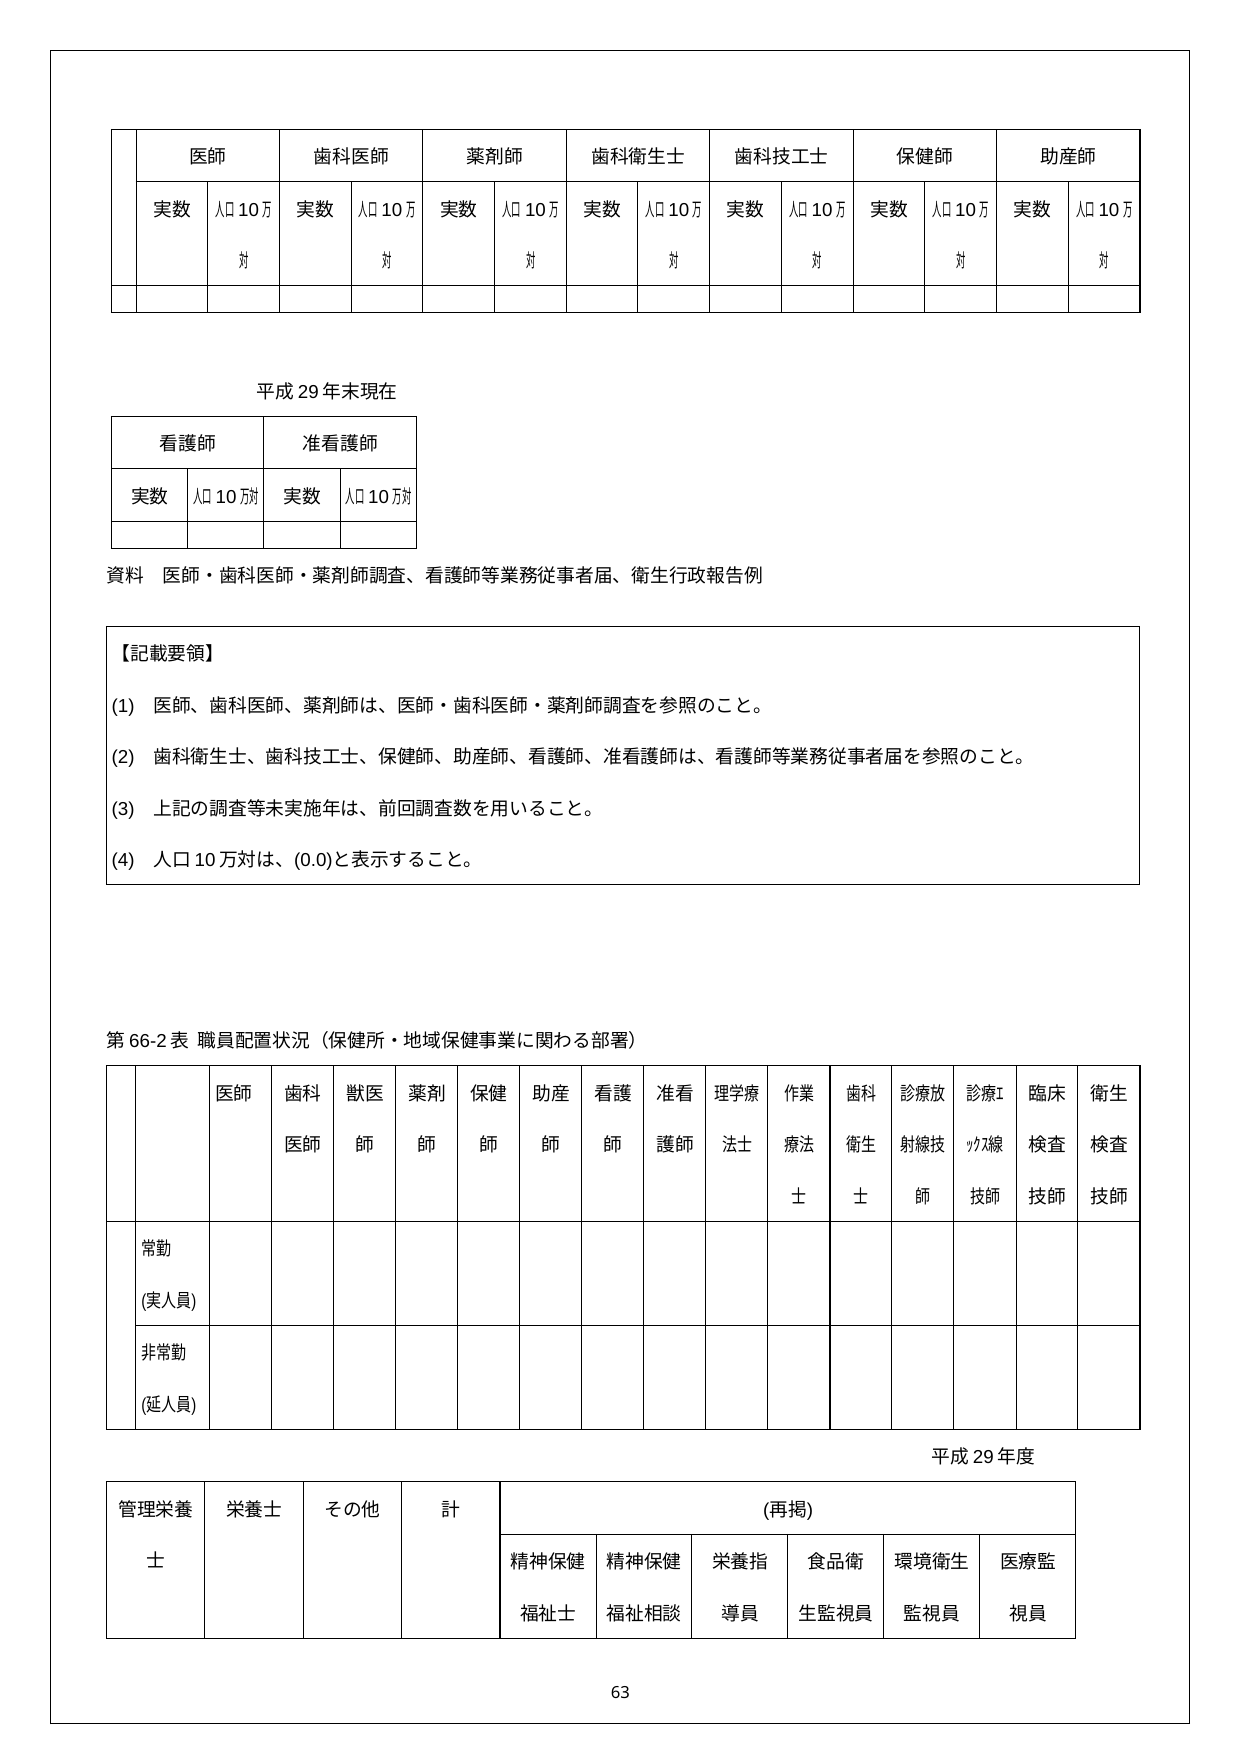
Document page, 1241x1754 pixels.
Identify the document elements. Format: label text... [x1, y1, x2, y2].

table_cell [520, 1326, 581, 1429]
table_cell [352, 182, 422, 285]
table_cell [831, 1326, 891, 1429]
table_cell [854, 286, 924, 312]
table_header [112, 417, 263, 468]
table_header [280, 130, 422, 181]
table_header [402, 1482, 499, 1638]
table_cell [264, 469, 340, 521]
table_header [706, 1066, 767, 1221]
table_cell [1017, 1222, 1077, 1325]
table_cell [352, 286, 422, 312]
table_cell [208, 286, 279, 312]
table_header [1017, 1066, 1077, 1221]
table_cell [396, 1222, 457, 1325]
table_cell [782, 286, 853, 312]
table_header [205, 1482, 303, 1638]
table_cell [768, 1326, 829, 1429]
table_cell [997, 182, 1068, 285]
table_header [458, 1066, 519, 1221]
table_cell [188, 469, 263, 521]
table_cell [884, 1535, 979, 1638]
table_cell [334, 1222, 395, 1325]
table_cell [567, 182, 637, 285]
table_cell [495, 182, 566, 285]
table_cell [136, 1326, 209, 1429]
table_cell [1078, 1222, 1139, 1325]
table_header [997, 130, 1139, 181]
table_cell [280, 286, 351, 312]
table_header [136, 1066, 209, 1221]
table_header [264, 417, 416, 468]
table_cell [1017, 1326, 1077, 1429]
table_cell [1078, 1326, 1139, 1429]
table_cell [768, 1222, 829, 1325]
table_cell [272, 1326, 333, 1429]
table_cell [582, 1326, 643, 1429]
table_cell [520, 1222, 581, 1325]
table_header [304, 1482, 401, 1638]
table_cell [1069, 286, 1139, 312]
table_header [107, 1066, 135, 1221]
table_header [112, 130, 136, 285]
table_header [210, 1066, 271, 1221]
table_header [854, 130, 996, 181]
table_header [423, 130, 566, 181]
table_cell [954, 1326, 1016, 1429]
text 資料 医師・歯科医師・薬剤師調査、看護師等業務従事者届、衛生行政報告例 [106, 549, 1134, 600]
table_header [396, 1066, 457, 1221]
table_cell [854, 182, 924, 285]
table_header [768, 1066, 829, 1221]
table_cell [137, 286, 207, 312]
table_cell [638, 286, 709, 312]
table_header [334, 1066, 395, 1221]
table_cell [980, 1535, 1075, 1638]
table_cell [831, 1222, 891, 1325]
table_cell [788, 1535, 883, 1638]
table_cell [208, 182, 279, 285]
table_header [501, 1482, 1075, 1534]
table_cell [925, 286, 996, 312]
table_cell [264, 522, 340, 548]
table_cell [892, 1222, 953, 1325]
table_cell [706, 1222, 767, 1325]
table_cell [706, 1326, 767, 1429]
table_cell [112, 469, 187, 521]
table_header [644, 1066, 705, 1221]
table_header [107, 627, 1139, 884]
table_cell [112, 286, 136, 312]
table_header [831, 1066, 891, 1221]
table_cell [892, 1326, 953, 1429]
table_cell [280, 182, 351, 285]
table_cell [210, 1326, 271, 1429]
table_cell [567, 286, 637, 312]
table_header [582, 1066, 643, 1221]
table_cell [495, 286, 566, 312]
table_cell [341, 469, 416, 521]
text 第66-2表 職員配置状況（保健所・地域保健事業に関わる部署） [106, 1014, 1134, 1065]
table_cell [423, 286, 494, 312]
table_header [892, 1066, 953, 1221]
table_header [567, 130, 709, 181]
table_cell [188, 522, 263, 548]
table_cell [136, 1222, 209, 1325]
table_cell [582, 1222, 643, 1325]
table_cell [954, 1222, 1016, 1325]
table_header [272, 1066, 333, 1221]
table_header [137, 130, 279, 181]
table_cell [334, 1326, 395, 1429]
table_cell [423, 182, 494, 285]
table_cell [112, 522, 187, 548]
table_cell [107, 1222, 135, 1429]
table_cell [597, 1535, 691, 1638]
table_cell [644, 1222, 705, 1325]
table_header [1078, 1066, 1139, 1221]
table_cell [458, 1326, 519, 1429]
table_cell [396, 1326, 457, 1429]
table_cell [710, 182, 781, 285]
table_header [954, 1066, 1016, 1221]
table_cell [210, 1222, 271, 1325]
text 平成29年末現在 [106, 364, 1134, 416]
text 平成29年度 [106, 1430, 1134, 1481]
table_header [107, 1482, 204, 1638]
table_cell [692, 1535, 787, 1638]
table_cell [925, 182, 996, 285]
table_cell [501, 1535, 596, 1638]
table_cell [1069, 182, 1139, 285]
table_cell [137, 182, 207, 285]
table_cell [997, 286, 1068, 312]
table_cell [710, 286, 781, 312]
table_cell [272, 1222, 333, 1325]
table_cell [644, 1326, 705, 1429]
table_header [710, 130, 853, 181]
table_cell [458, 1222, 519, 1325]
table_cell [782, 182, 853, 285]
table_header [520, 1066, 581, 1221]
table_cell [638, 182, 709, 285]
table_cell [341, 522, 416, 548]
